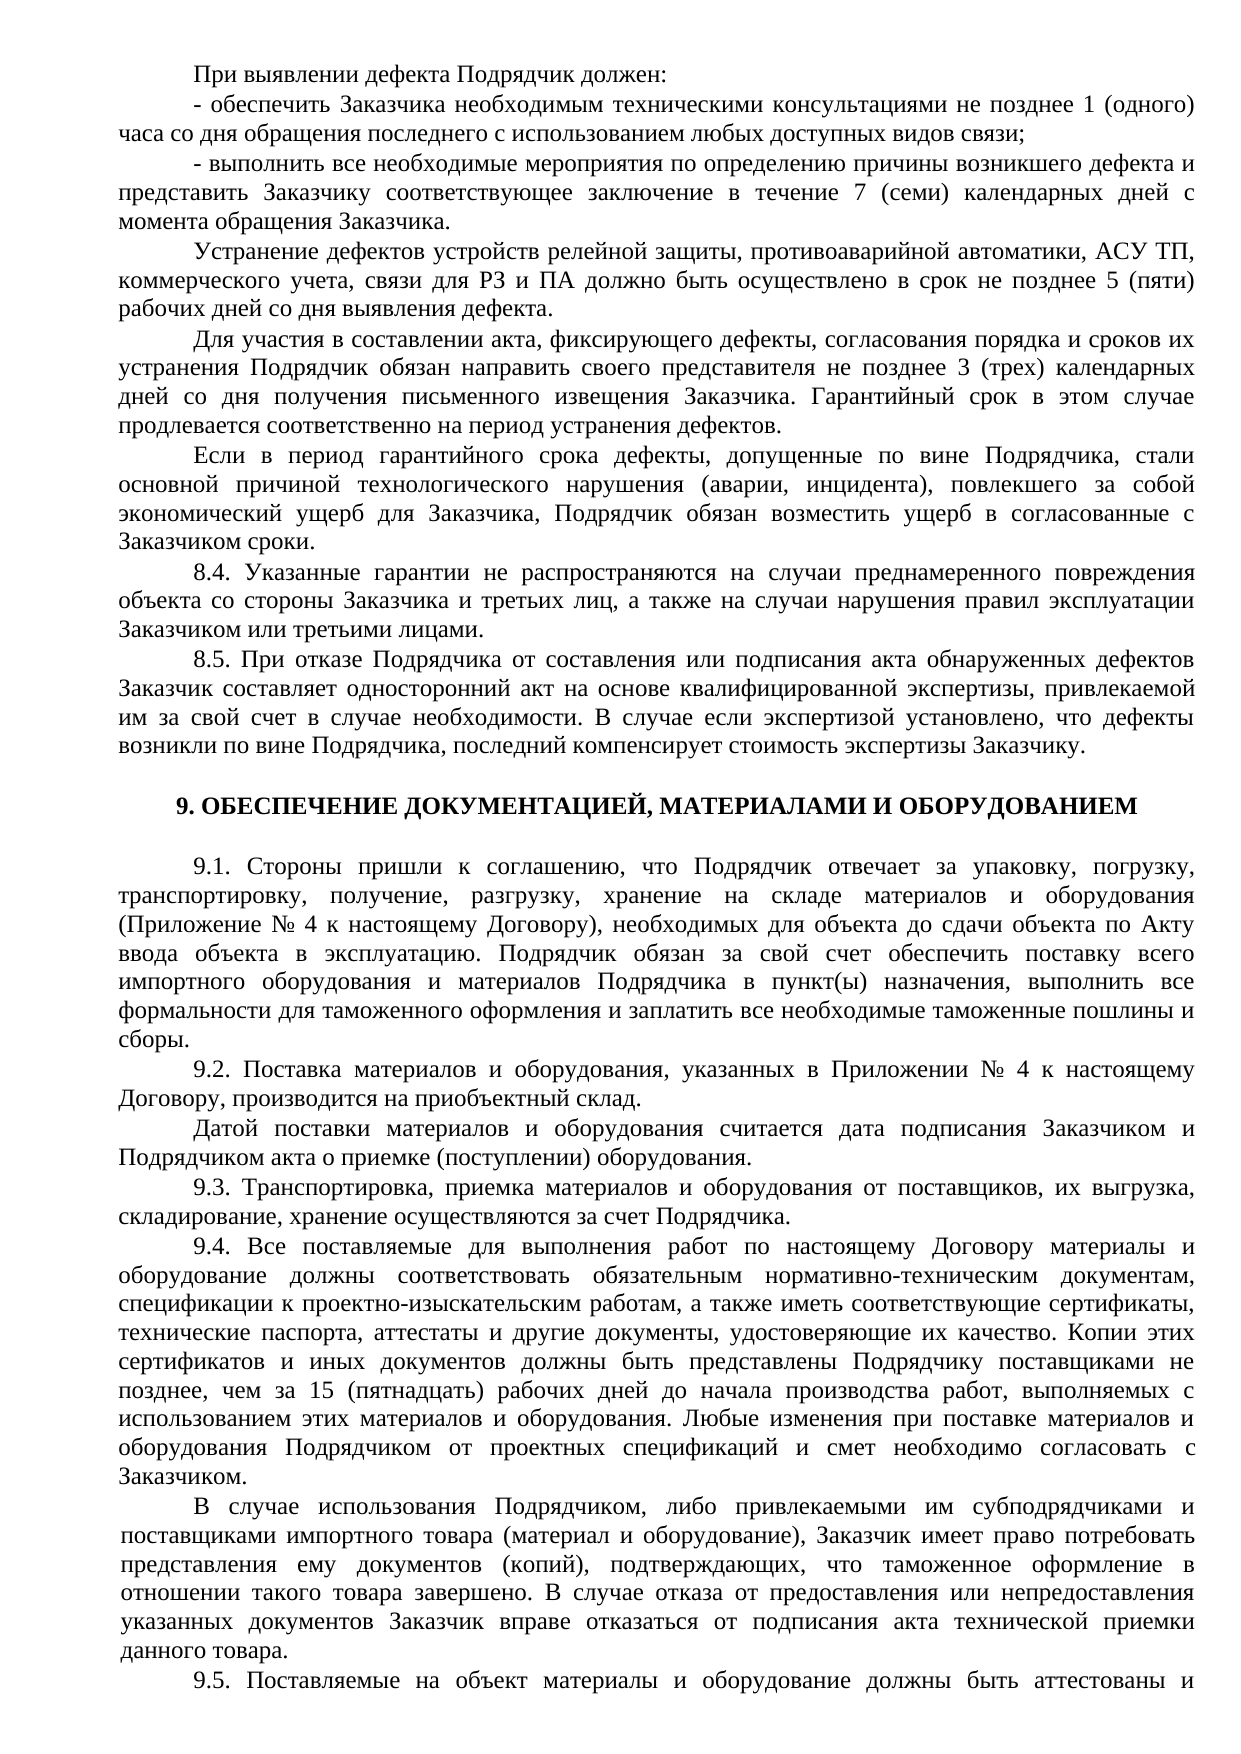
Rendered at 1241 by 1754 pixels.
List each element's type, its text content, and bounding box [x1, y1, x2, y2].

text 8.4. Указанные гарантии не распространяются на случаи преднамеренного повреждения объекта со стороны Заказчика и третьих лиц, а также на случаи нарушения правил эксплуатации Заказчиком или третьими лицами. [118, 557, 1196, 643]
text 9.3. Транспортировка, приемка материалов и оборудования от поставщиков, их выгрузка, складирование, хранение осуществляются за счет Подрядчика. [118, 1172, 1196, 1229]
text Если в период гарантийного срока дефекты, допущенные по вине Подрядчика, стали основной причиной технологического нарушения (аварии, инцидента), повлекшего за собой экономический ущерб для Заказчика, Подрядчик обязан возместить ущерб в согласованные с Заказчиком сроки. [118, 440, 1196, 555]
text 9.1. Стороны пришли к соглашению, что Подрядчик отвечает за упаковку, погрузку, транспортировку, получение, разгрузку, хранение на складе материалов и оборудования (Приложение № 4 к настоящему Договору), необходимых для объекта до сдачи объекта по Акту ввода объекта в эксплуатацию. Подрядчик обязан за свой счет обеспечить поставку всего импортного оборудования и материалов Подрядчика в пункт(ы) назначения, выполнить все формальности для таможенного оформления и заплатить все необходимые таможенные пошлины и сборы. [118, 851, 1196, 1053]
text Для участия в составлении акта, фиксирующего дефекты, согласования порядка и сроков их устранения Подрядчик обязан направить своего представителя не позднее 3 (трех) календарных дней со дня получения письменного извещения Заказчика. Гарантийный срок в этом случае продлевается соответственно на период устранения дефектов. [118, 324, 1196, 439]
text Датой поставки материалов и оборудования считается дата подписания Заказчиком и Подрядчиком акта о приемке (поступлении) оборудования. [118, 1113, 1196, 1171]
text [118, 1665, 1196, 1694]
text 8.5. При отказе Подрядчика от составления или подписания акта обнаруженных дефектов Заказчик составляет односторонний акт на основе квалифицированной экспертизы, привлекаемой им за свой счет в случае необходимости. В случае если экспертизой установлено, что дефекты возникли по вине Подрядчика, последний компенсирует стоимость экспертизы Заказчику. [118, 644, 1196, 759]
text 9.4. Все поставляемые для выполнения работ по настоящему Договору материалы и оборудование должны соответствовать обязательным нормативно-техническим документам, спецификации к проектно-изыскательским работам, а также иметь соответствующие сертификаты, технические паспорта, аттестаты и другие документы, удостоверяющие их качество. Копии этих сертификатов и иных документов должны быть представлены Подрядчику поставщиками не позднее, чем за 15 (пятнадцать) рабочих дней до начала производства работ, выполняемых с использованием этих материалов и оборудования. Любые изменения при поставке материалов и оборудования Подрядчиком от проектных спецификаций и смет необходимо согласовать с Заказчиком. [118, 1231, 1196, 1490]
text - обеспечить Заказчика необходимым техническими консультациями не позднее 1 (одного) часа со дня обращения последнего с использованием любых доступных видов связи; [118, 89, 1196, 147]
text 9. ОБЕСПЕЧЕНИЕ ДОКУМЕНТАЦИЕЙ, МАТЕРИАЛАМИ И ОБОРУДОВАНИЕМ [118, 791, 1196, 820]
text - выполнить все необходимые мероприятия по определению причины возникшего дефекта и представить Заказчику соответствующее заключение в течение 7 (семи) календарных дней с момента обращения Заказчика. [118, 148, 1196, 234]
text При выявлении дефекта Подрядчик должен: [118, 59, 1196, 88]
text 9.2. Поставка материалов и оборудования, указанных в Приложении № 4 к настоящему Договору, производится на приобъектный склад. [118, 1054, 1196, 1112]
text В случае использования Подрядчиком, либо привлекаемыми им субподрядчиками и поставщиками импортного товара (материал и оборудование), Заказчик имеет право потребовать представления ему документов (копий), подтверждающих, что таможенное оформление в отношении такого товара завершено. В случае отказа от предоставления или непредоставления указанных документов Заказчик вправе отказаться от подписания акта технической приемки данного товара. [120, 1491, 1196, 1664]
text Устранение дефектов устройств релейной защиты, противоаварийной автоматики, АСУ ТП, коммерческого учета, связи для РЗ и ПА должно быть осуществлено в срок не позднее 5 (пяти) рабочих дней со дня выявления дефекта. [118, 236, 1196, 322]
